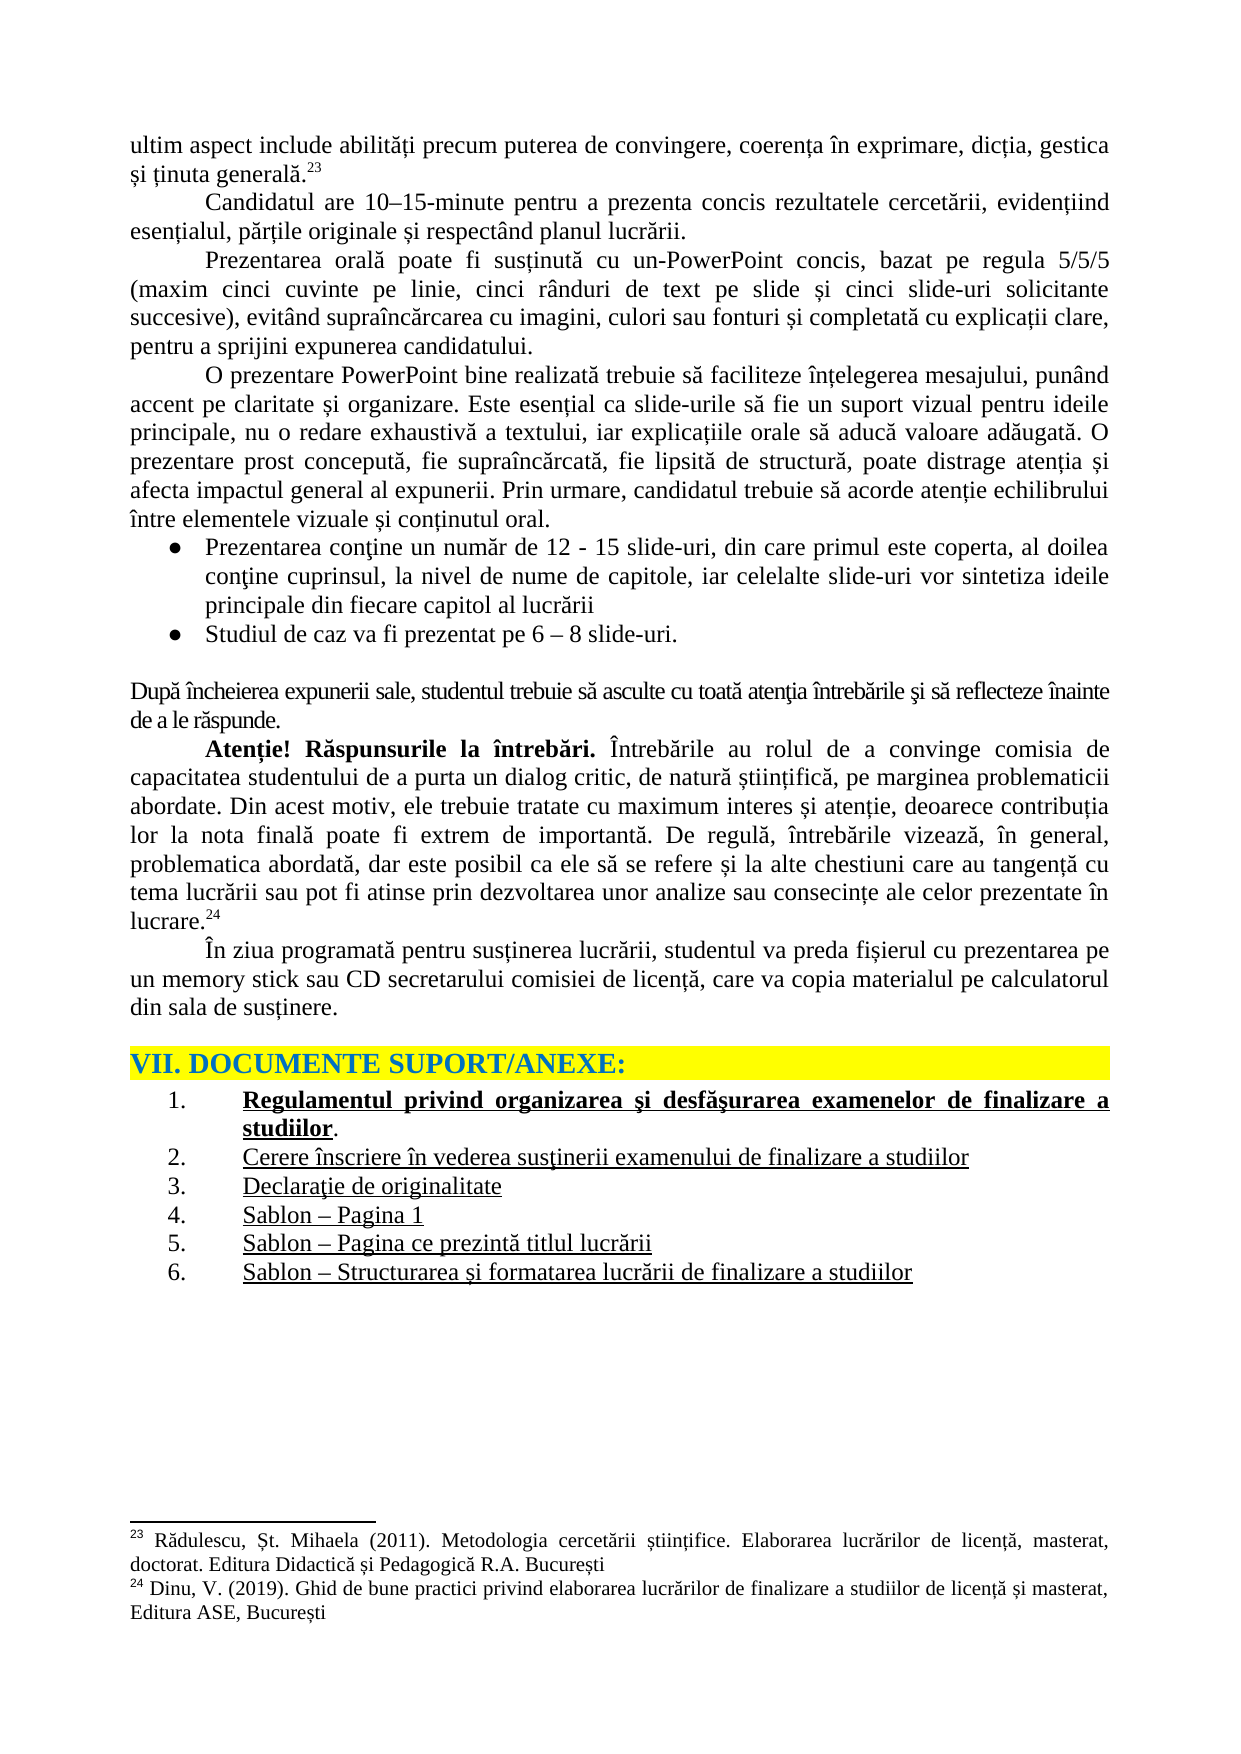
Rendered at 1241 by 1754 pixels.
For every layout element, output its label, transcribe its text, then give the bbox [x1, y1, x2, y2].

text După încheierea expunerii sale, studentul trebuie să asculte cu toată atenţia întrebările şi să reflecteze înainte de a le răspunde. [130, 676, 1110, 734]
list Cerere înscriere în vederea susţinerii examenului de finalizare a studiilor [167, 1142, 1110, 1171]
list Sablon – Pagina ce prezintă titlul lucrării [167, 1228, 1110, 1257]
list Studiul de caz va fi prezentat pe 6 – 8 slide-uri. [167, 619, 1110, 647]
list Prezentarea conţine un număr de 12 - 15 slide-uri, din care primul este coperta, al doilea conţine cuprinsul, la nivel de nume de capitole, iar celelalte slide-uri vor sintetiza ideile principale din fiecare capitol al lucrării [167, 532, 1110, 619]
text Candidatul are 10–15-minute pentru a prezenta concis rezultatele cercetării, evidențiind esențialul, părțile originale și respectând planul lucrării. [130, 187, 1110, 245]
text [130, 130, 1110, 187]
subtitle VII. Documente suport/Anexe: [130, 1046, 1110, 1080]
list Declaraţie de originalitate [167, 1171, 1110, 1200]
text În ziua programată pentru susținerea lucrării, studentul va preda fișierul cu prezentarea pe un memory stick sau CD secretarului comisiei de licență, care va copia materialul pe calculatorul din sala de susținere. [130, 935, 1110, 1021]
list Sablon – Structurarea și formatarea lucrării de finalizare a studiilor [167, 1257, 1110, 1286]
list Sablon – Pagina 1 [167, 1200, 1110, 1228]
list Regulamentul privind organizarea şi desfăşurarea examenelor de finalizare a studiilor. [167, 1085, 1110, 1142]
text Prezentarea orală poate fi susținută cu un-PowerPoint concis, bazat pe regula 5/5/5 (maxim cinci cuvinte pe linie, cinci rânduri de text pe slide și cinci slide-uri solicitante succesive), evitând supraîncărcarea cu imagini, culori sau fonturi și completată cu explicații clare, pentru a sprijini expunerea candidatului. [130, 245, 1110, 360]
text Atenție! Răspunsurile la întrebări. Întrebările au rolul de a convinge comisia de capacitatea studentului de a purta un dialog critic, de natură științifică, pe marginea problematicii abordate. Din acest motiv, ele trebuie tratate cu maximum interes și atenție, deoarece contribuția lor la nota finală poate fi extrem de importantă. De regulă, întrebările vizează, în general, problematica abordată, dar este posibil ca ele să se refere și la alte chestiuni care au tangență cu tema lucrării sau pot fi atinse prin dezvoltarea unor analize sau consecințe ale celor prezentate în lucrare. [130, 734, 1110, 935]
text O prezentare PowerPoint bine realizată trebuie să faciliteze înțelegerea mesajului, punând accent pe claritate și organizare. Este esențial ca slide-urile să fie un suport vizual pentru ideile principale, nu o redare exhaustivă a textului, iar explicațiile orale să aducă valoare adăugată. O prezentare prost concepută, fie supraîncărcată, fie lipsită de structură, poate distrage atenția și afecta impactul general al expunerii. Prin urmare, candidatul trebuie să acorde atenție echilibrului între elementele vizuale și conținutul oral. [130, 360, 1110, 532]
